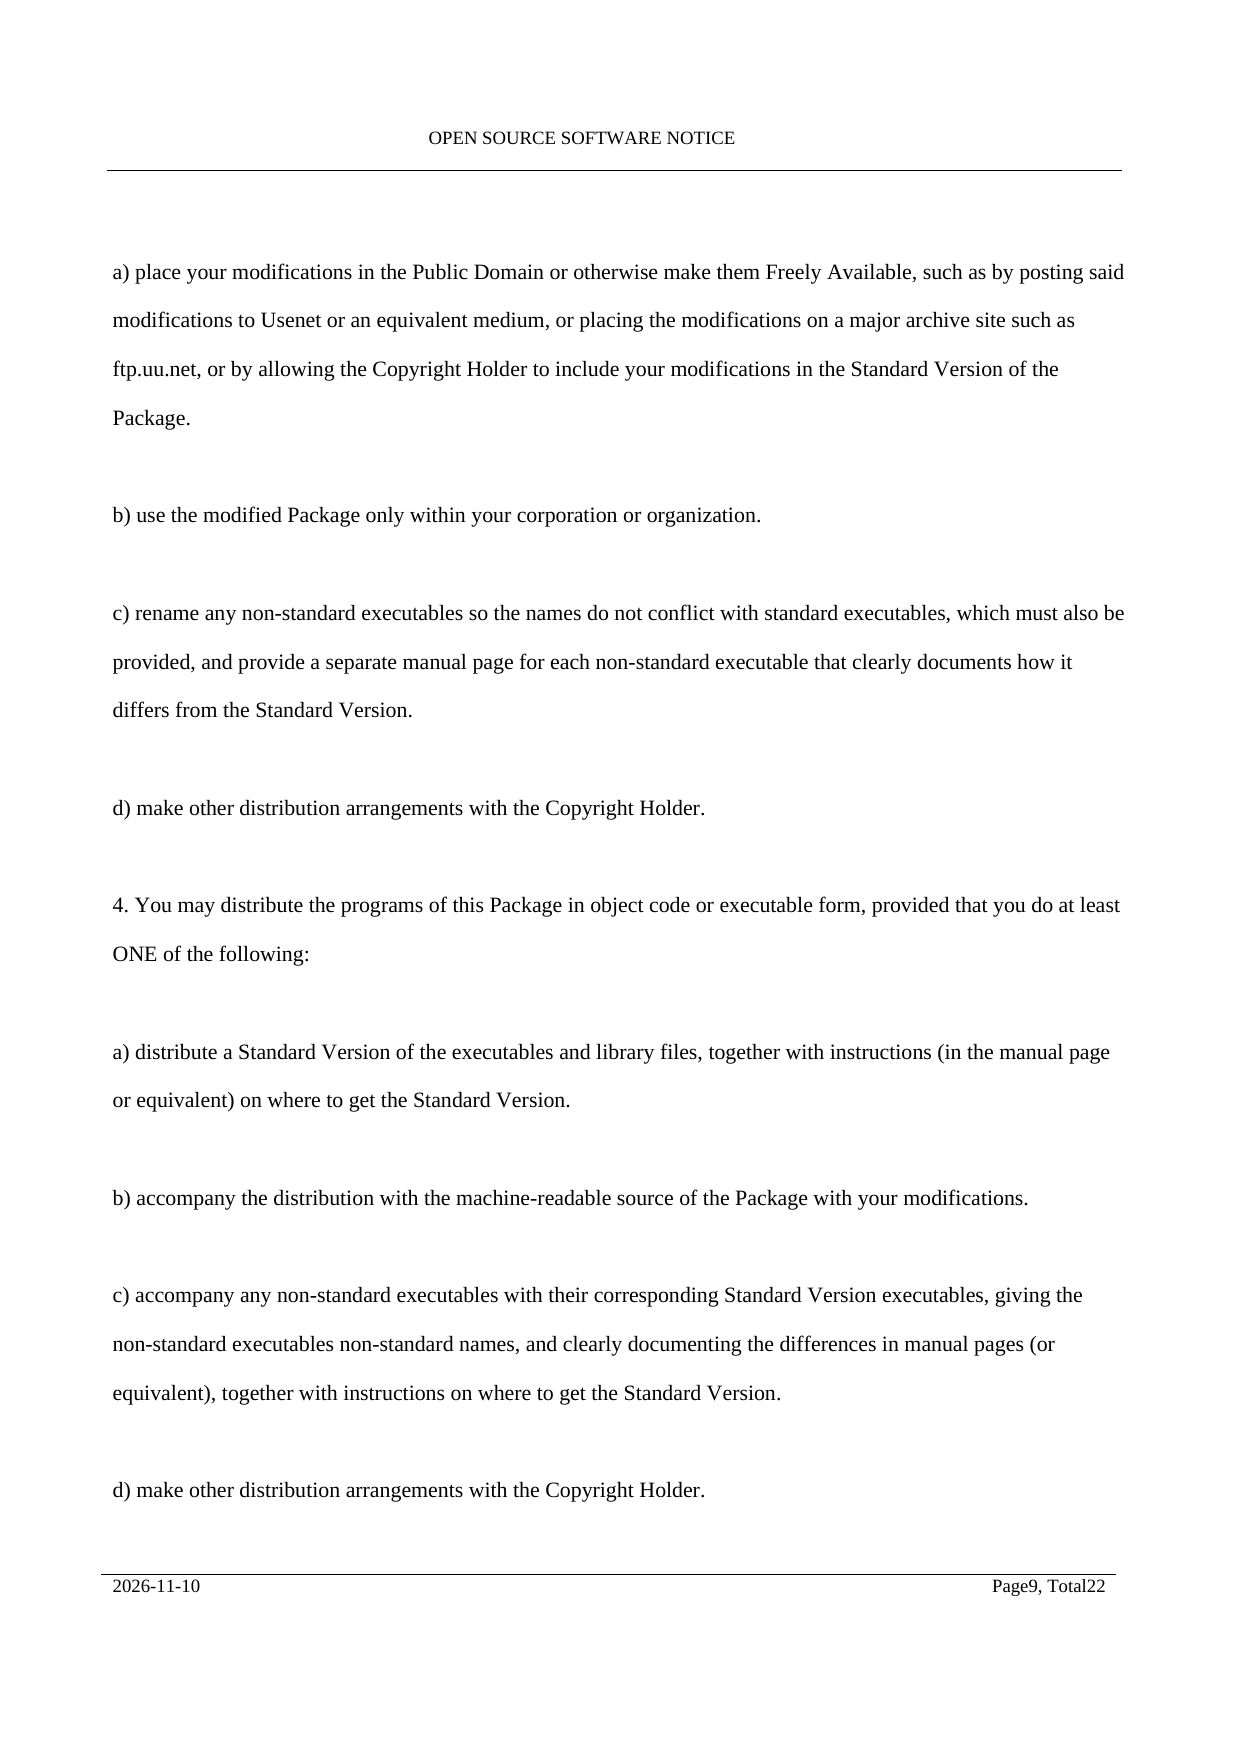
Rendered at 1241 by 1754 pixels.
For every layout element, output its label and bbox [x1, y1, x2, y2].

text [112, 206, 1128, 1506]
